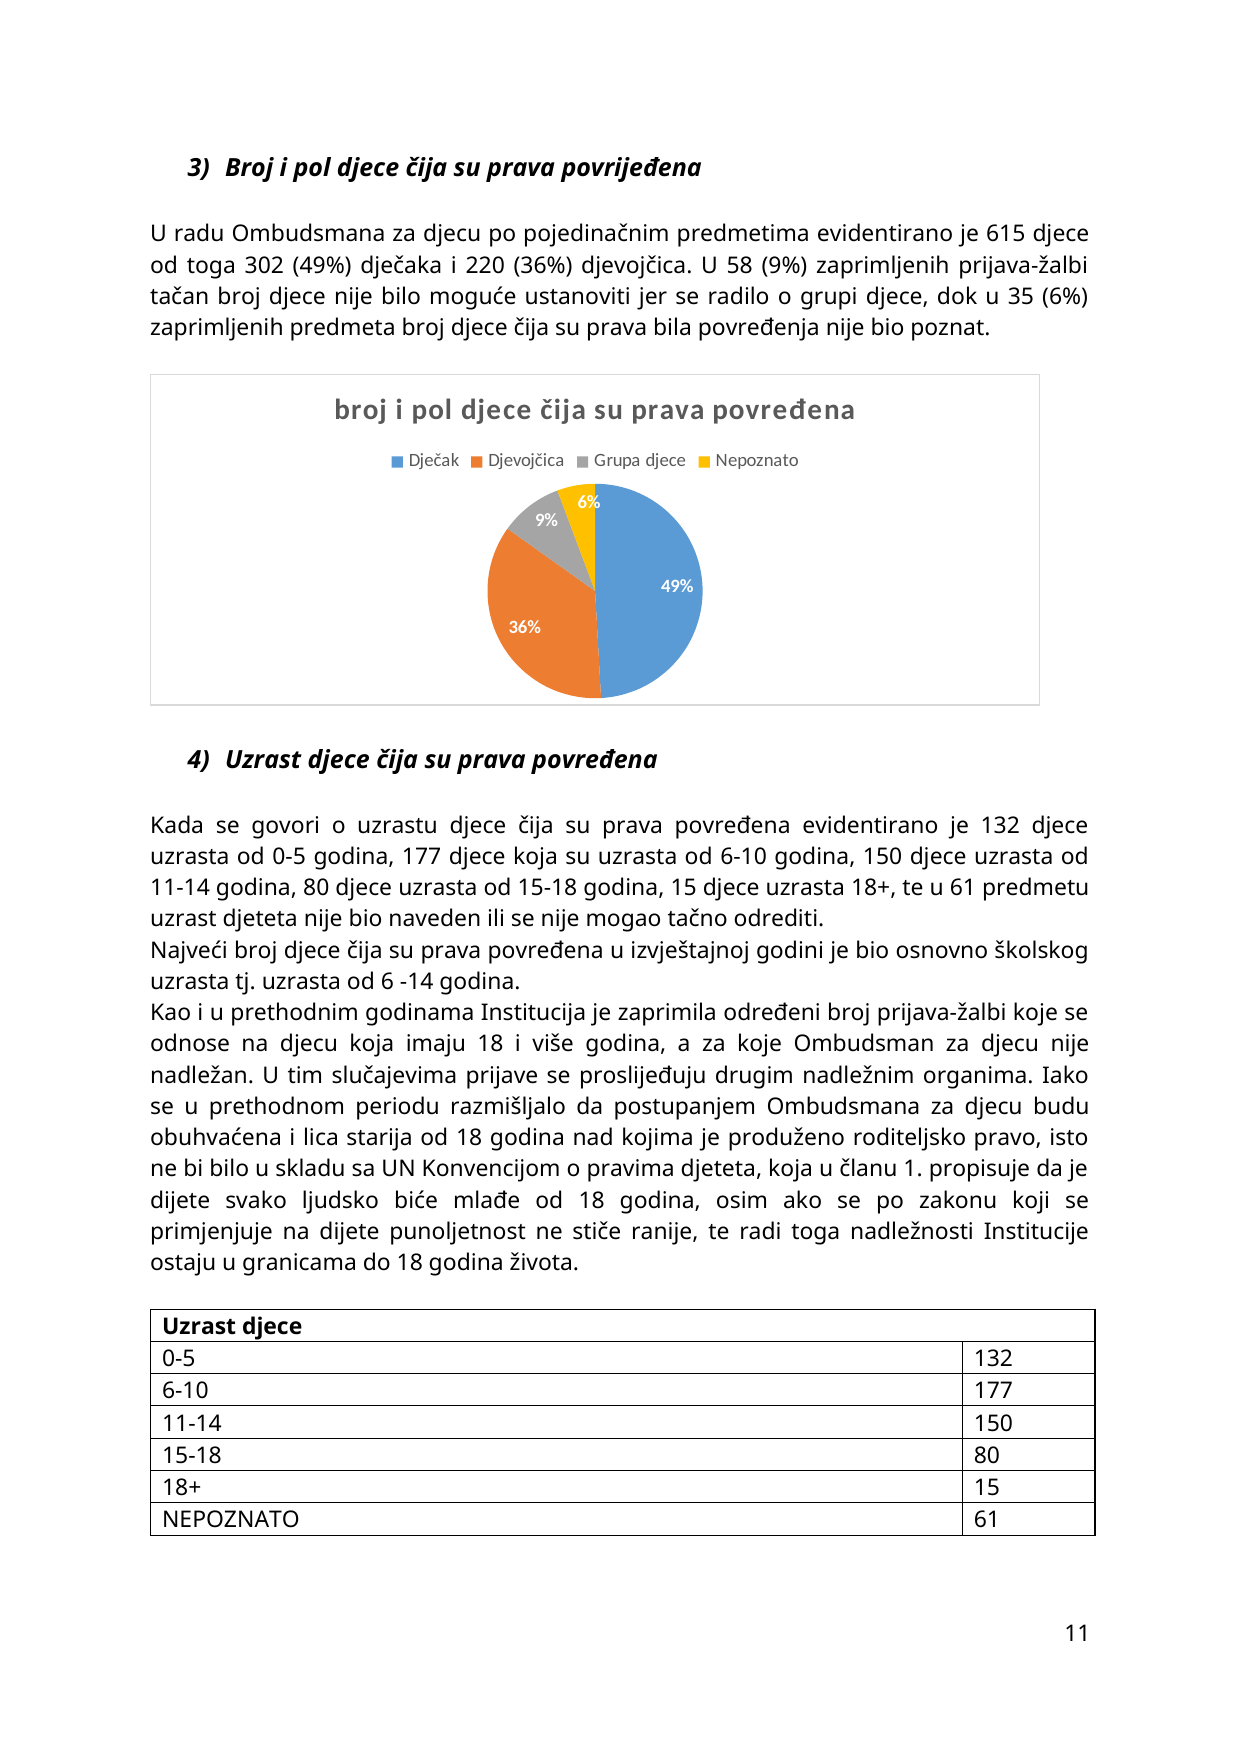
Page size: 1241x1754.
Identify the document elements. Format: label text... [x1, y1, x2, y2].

table_cell NEPOZNATO [151, 1503, 962, 1534]
text Najveći broj djece čija su prava povređena u izvještajnoj godini je bio osnovno školskog uzrasta tj. uzrasta od 6 -14 godina. [150, 933, 1090, 996]
table_cell 15 [963, 1471, 1094, 1502]
table_cell 61 [963, 1503, 1094, 1534]
table_cell 177 [963, 1374, 1094, 1405]
table_cell 6-10 [151, 1374, 962, 1405]
table_cell 150 [963, 1406, 1094, 1438]
table_cell 15-18 [151, 1439, 962, 1470]
table_cell 132 [963, 1342, 1094, 1373]
table_cell 80 [963, 1439, 1094, 1470]
table_cell 18+ [151, 1471, 962, 1502]
subtitle Uzrast djece čija su prava povređena [187, 741, 1090, 775]
table_cell 11-14 [151, 1406, 962, 1438]
text Kao i u prethodnim godinama Institucija je zaprimila određeni broj prijava-žalbi koje se odnose na djecu koja imaju 18 i više godina, a za koje Ombudsman za djecu nije nadležan. U tim slučajevima prijave se proslijeđuju drugim nadležnim organima. Iako se u prethodnom periodu razmišljalo da postupanjem Ombudsmana za djecu budu obuhvaćena i lica starija od 18 godina nad kojima je produženo roditeljsko pravo, isto ne bi bilo u skladu sa UN Konvencijom o pravima djeteta, koja u članu 1. propisuje da je dijete svako ljudsko biće mlađe od 18 godina, osim ako se po zakonu koji se primjenjuje na dijete punoljetnost ne stiče ranije, te radi toga nadležnosti Institucije ostaju u granicama do 18 godina života. [150, 996, 1090, 1277]
subtitle Broj i pol djece čija su prava povrijeđena [187, 150, 1090, 184]
text U radu Ombudsmana za djecu po pojedinačnim predmetima evidentirano je 615 djece od toga 302 (49%) dječaka i 220 (36%) djevojčica. U 58 (9%) zaprimljenih prijava-žalbi tačan broj djece nije bilo moguće ustanoviti jer se radilo o grupi djece, dok u 35 (6%) zaprimljenih predmeta broj djece čija su prava bila povređenja nije bio poznat. [150, 217, 1090, 342]
table_header Uzrast djece [151, 1310, 1094, 1341]
table_cell 0-5 [151, 1342, 962, 1373]
text Kada se govori o uzrastu djece čija su prava povređena evidentirano je 132 djece uzrasta od 0-5 godina, 177 djece koja su uzrasta od 6-10 godina, 150 djece uzrasta od 11-14 godina, 80 djece uzrasta od 15-18 godina, 15 djece uzrasta 18+, te u 61 predmetu uzrast djeteta nije bio naveden ili se nije mogao tačno odrediti. [150, 808, 1090, 933]
